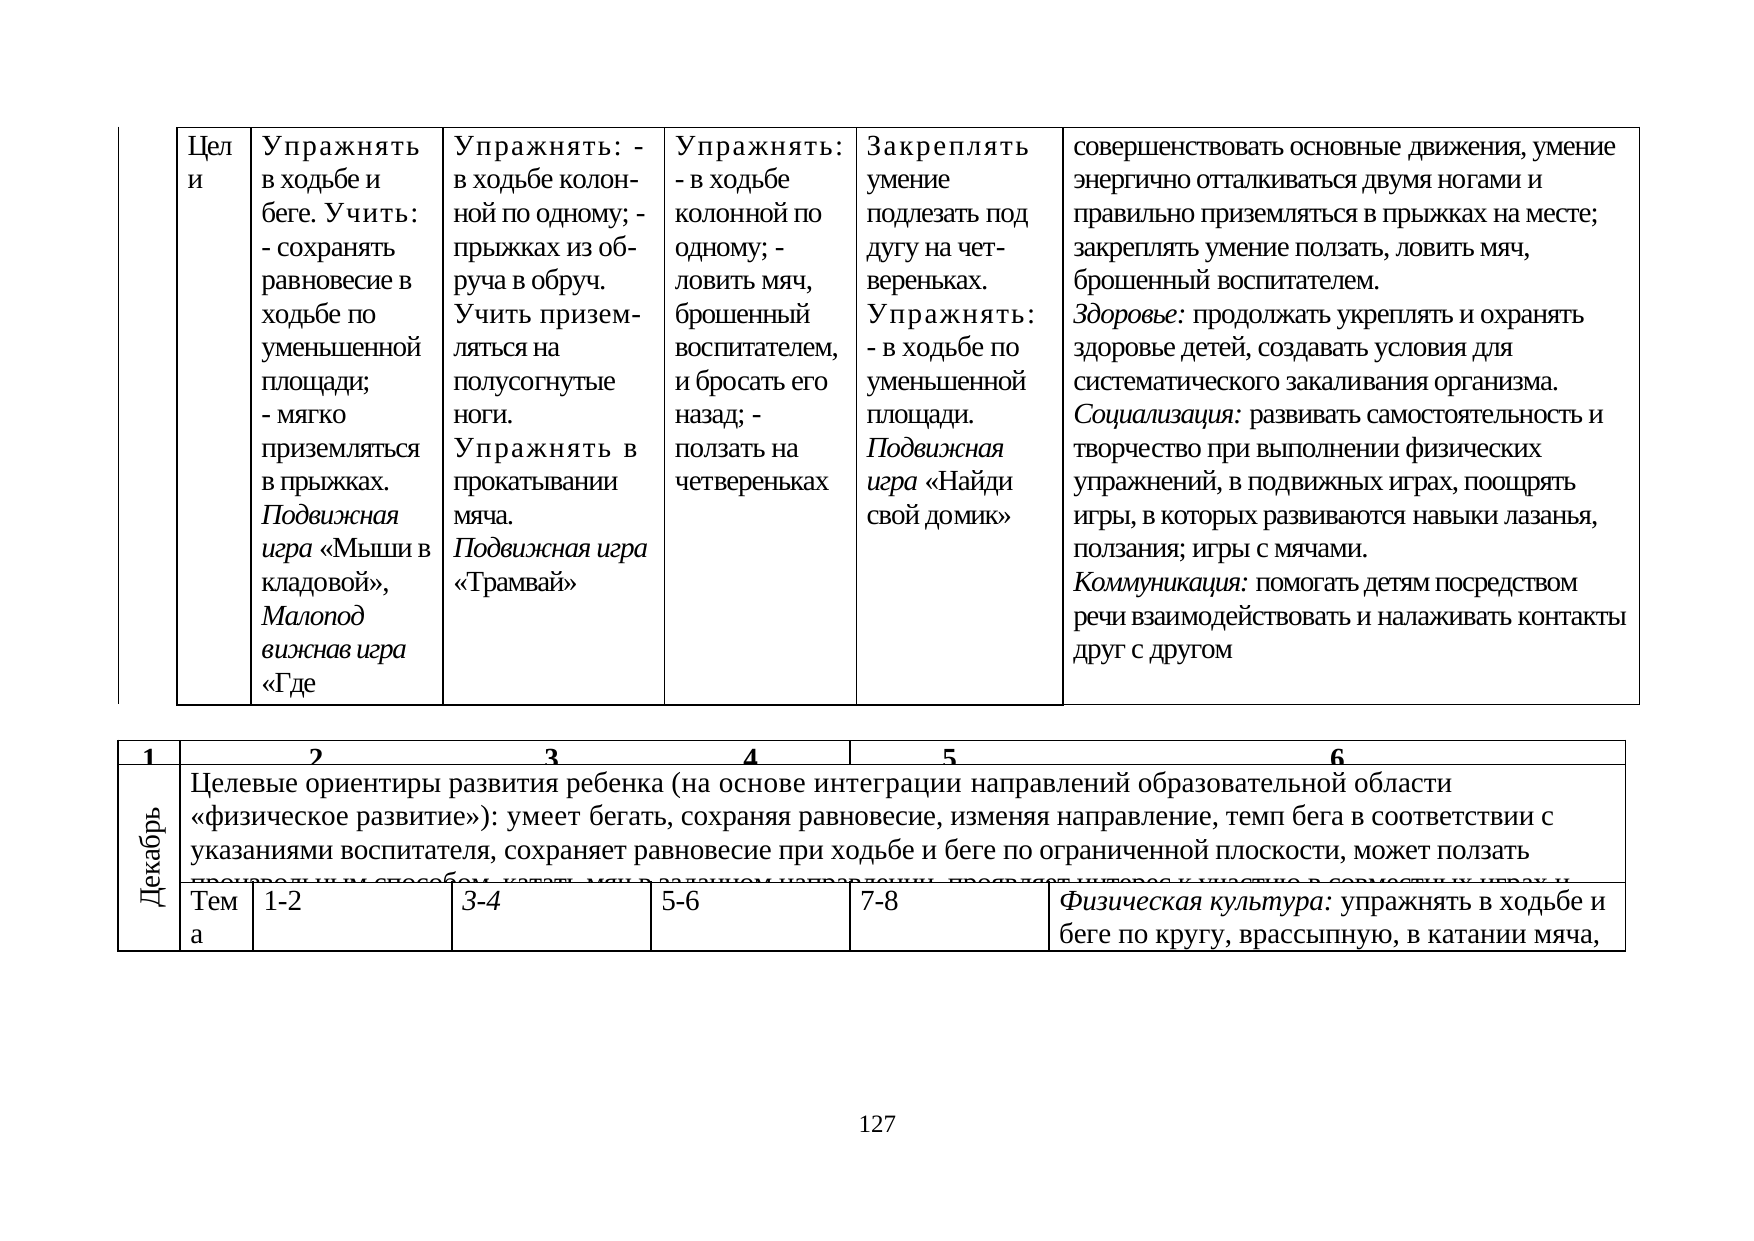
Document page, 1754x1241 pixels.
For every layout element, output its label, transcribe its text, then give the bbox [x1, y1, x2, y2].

table_cell Цели [178, 128, 250, 704]
table_cell 3-4 [453, 883, 650, 950]
table_cell 7-8 [851, 883, 1048, 950]
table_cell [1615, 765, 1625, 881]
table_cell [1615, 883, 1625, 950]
table_cell 5-6 [652, 883, 849, 950]
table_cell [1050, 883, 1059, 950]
table_cell Упражнять: - в ходьбе колонной по одному; - прыжках из обруча в обруч. Учить приземляться на полусогнутые ноги. Упражнять в прокатывании мяча. Подвижная игра «Трамвай» [444, 128, 664, 704]
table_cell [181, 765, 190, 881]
table_cell Декабрь [119, 765, 179, 950]
table_cell 1-2 [254, 883, 451, 950]
table_cell Закреплять умение подлезать под дугу на четвереньках. Упражнять: - в ходьбе по уменьшенной площади. Подвижная игра «Найди свой домик» [857, 128, 1062, 704]
table_cell Упражнять: - в ходьбе колонной по одному; - ловить мяч, брошенный воспитателем, и бросать его назад; - ползать на четвереньках [665, 128, 856, 704]
